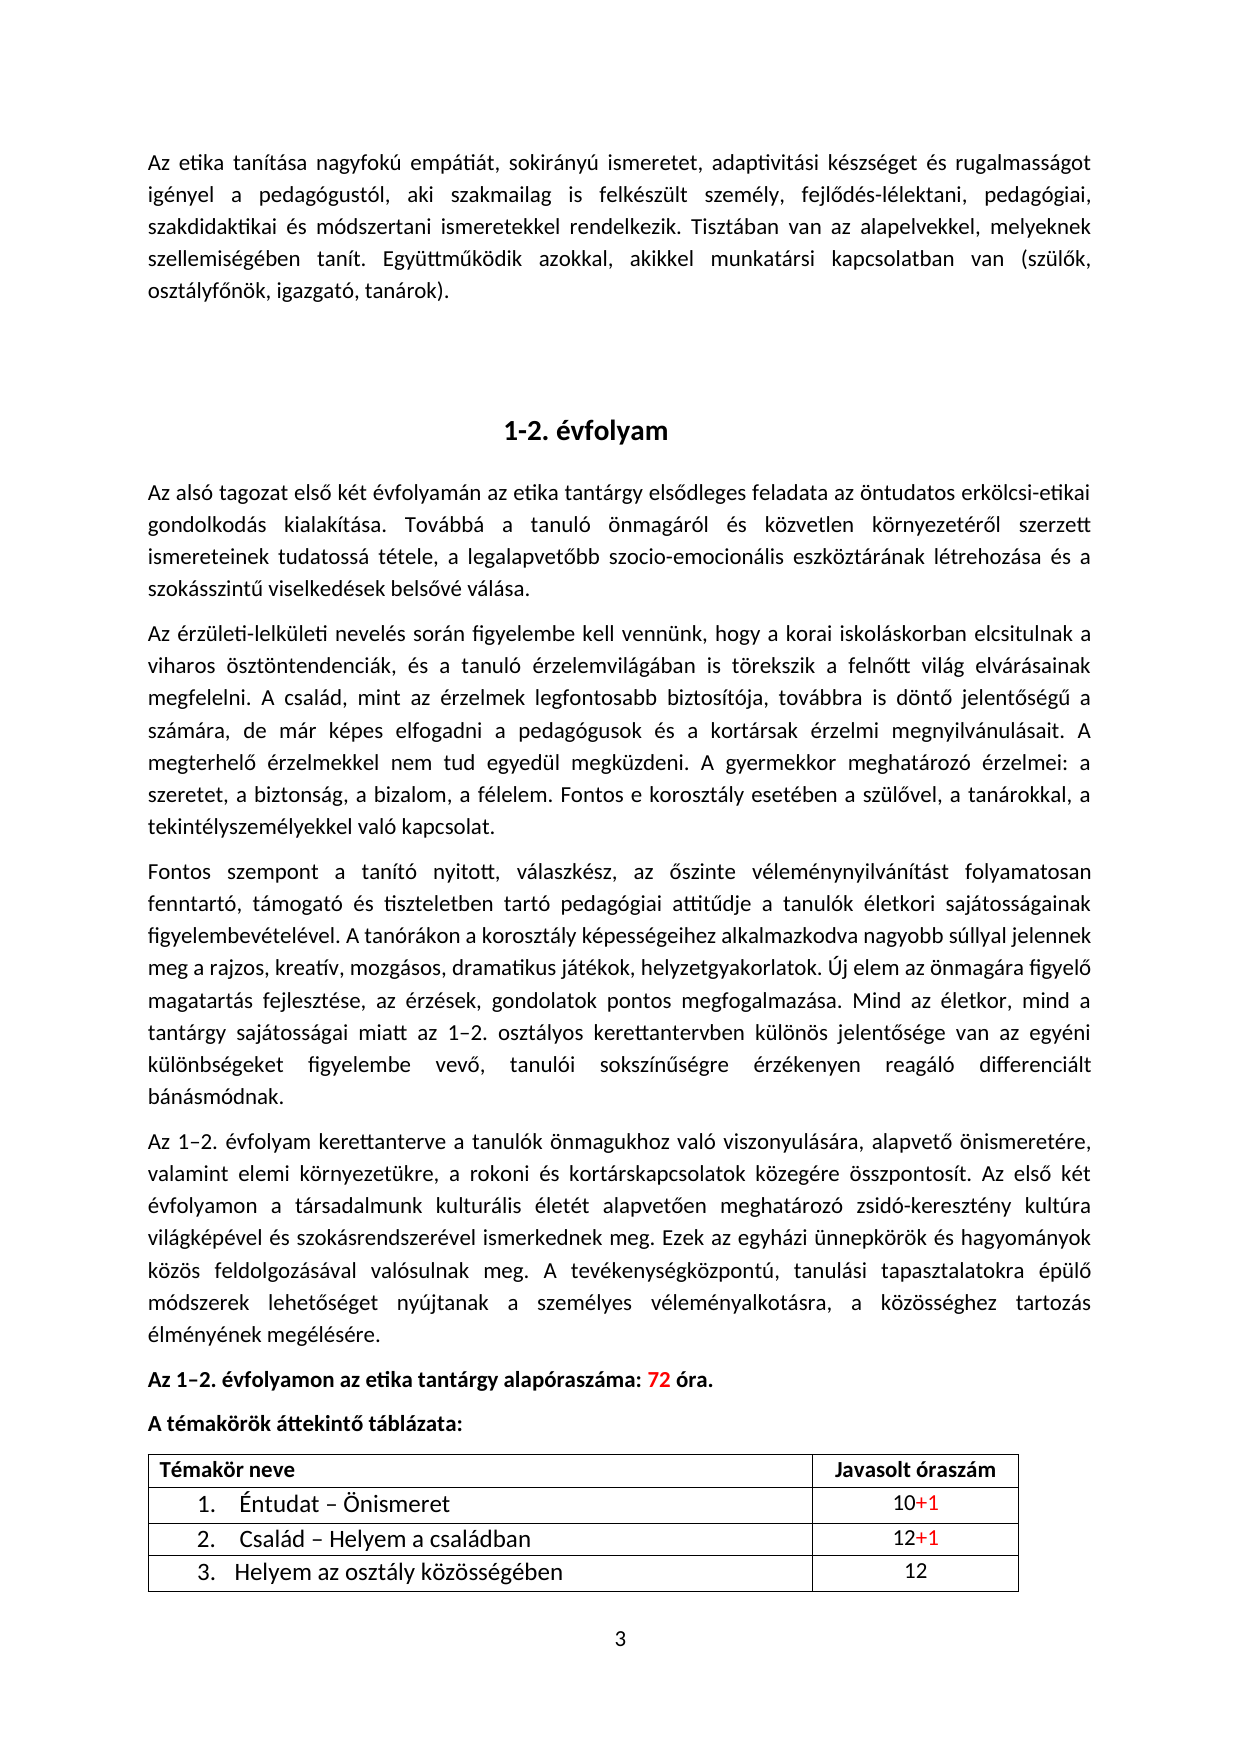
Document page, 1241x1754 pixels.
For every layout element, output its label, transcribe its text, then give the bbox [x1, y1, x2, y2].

text Az érzületi-lelkületi nevelés során figyelembe kell vennünk, hogy a korai iskoláskorban elcsitulnak a viharos ösztöntendenciák, és a tanuló érzelemvilágában is törekszik a felnőtt világ elvárásainak megfelelni. A család, mint az érzelmek legfontosabb biztosítója, továbbra is döntő jelentőségű a számára, de már képes elfogadni a pedagógusok és a kortársak érzelmi megnyilvánulásait. A megterhelő érzelmekkel nem tud egyedül megküzdeni. A gyermekkor meghatározó érzelmei: a szeretet, a biztonság, a bizalom, a félelem. Fontos e korosztály esetében a szülővel, a tanárokkal, a tekintélyszemélyekkel való kapcsolat. [148, 619, 1093, 840]
text Az 1–2. évfolyamon az etika tantárgy alapóraszáma: 72 óra. [148, 1365, 1093, 1393]
table_header Javasolt óraszám [813, 1455, 1018, 1487]
table_cell Helyem az osztály közösségében [149, 1556, 812, 1591]
table_cell Éntudat – Önismeret [149, 1488, 812, 1522]
table_header Témakör neve [149, 1455, 812, 1487]
text A témakörök áttekintő táblázata: [148, 1409, 1093, 1437]
table_cell 12 [813, 1556, 1018, 1591]
text Az 1–2. évfolyam kerettanterve a tanulók önmagukhoz való viszonyulására, alapvető önismeretére, valamint elemi környezetükre, a rokoni és kortárskapcsolatok közegére összpontosít. Az első két évfolyamon a társadalmunk kulturális életét alapvetően meghatározó zsidó-keresztény kultúra világképével és szokásrendszerével ismerkednek meg. Ezek az egyházi ünnepkörök és hagyományok közös feldolgozásával valósulnak meg. A tevékenységközpontú, tanulási tapasztalatokra épülő módszerek lehetőséget nyújtanak a személyes véleményalkotásra, a közösséghez tartozás élményének megélésére. [148, 1127, 1093, 1348]
text 1-2. évfolyam [148, 412, 1093, 448]
text Az alsó tagozat első két évfolyamán az etika tantárgy elsődleges feladata az öntudatos erkölcsi-etikai gondolkodás kialakítása. Továbbá a tanuló önmagáról és közvetlen környezetéről szerzett ismereteinek tudatossá tétele, a legalapvetőbb szocio-emocionális eszköztárának létrehozása és a szokásszintű viselkedések belsővé válása. [148, 478, 1093, 602]
text Az etika tanítása nagyfokú empátiát, sokirányú ismeretet, adaptivitási készséget és rugalmasságot igényel a pedagógustól, aki szakmailag is felkészült személy, fejlődés-lélektani, pedagógiai, szakdidaktikai és módszertani ismeretekkel rendelkezik. Tisztában van az alapelvekkel, melyeknek szellemiségében tanít. Együttműködik azokkal, akikkel munkatársi kapcsolatban van (szülők, osztályfőnök, igazgató, tanárok). [148, 148, 1093, 304]
table_cell 12+1 [813, 1524, 1018, 1555]
table_cell Család – Helyem a családban [149, 1524, 812, 1555]
table_cell 10+1 [813, 1488, 1018, 1522]
text Fontos szempont a tanító nyitott, válaszkész, az őszinte véleménynyilvánítást folyamatosan fenntartó, támogató és tiszteletben tartó pedagógiai attitűdje a tanulók életkori sajátosságainak figyelembevételével. A tanórákon a korosztály képességeihez alkalmazkodva nagyobb súllyal jelennek meg a rajzos, kreatív, mozgásos, dramatikus játékok, helyzetgyakorlatok. Új elem az önmagára figyelő magatartás fejlesztése, az érzések, gondolatok pontos megfogalmazása. Mind az életkor, mind a tantárgy sajátosságai miatt az 1–2. osztályos kerettantervben különös jelentősége van az egyéni különbségeket figyelembe vevő, tanulói sokszínűségre érzékenyen reagáló differenciált bánásmódnak. [148, 857, 1093, 1110]
